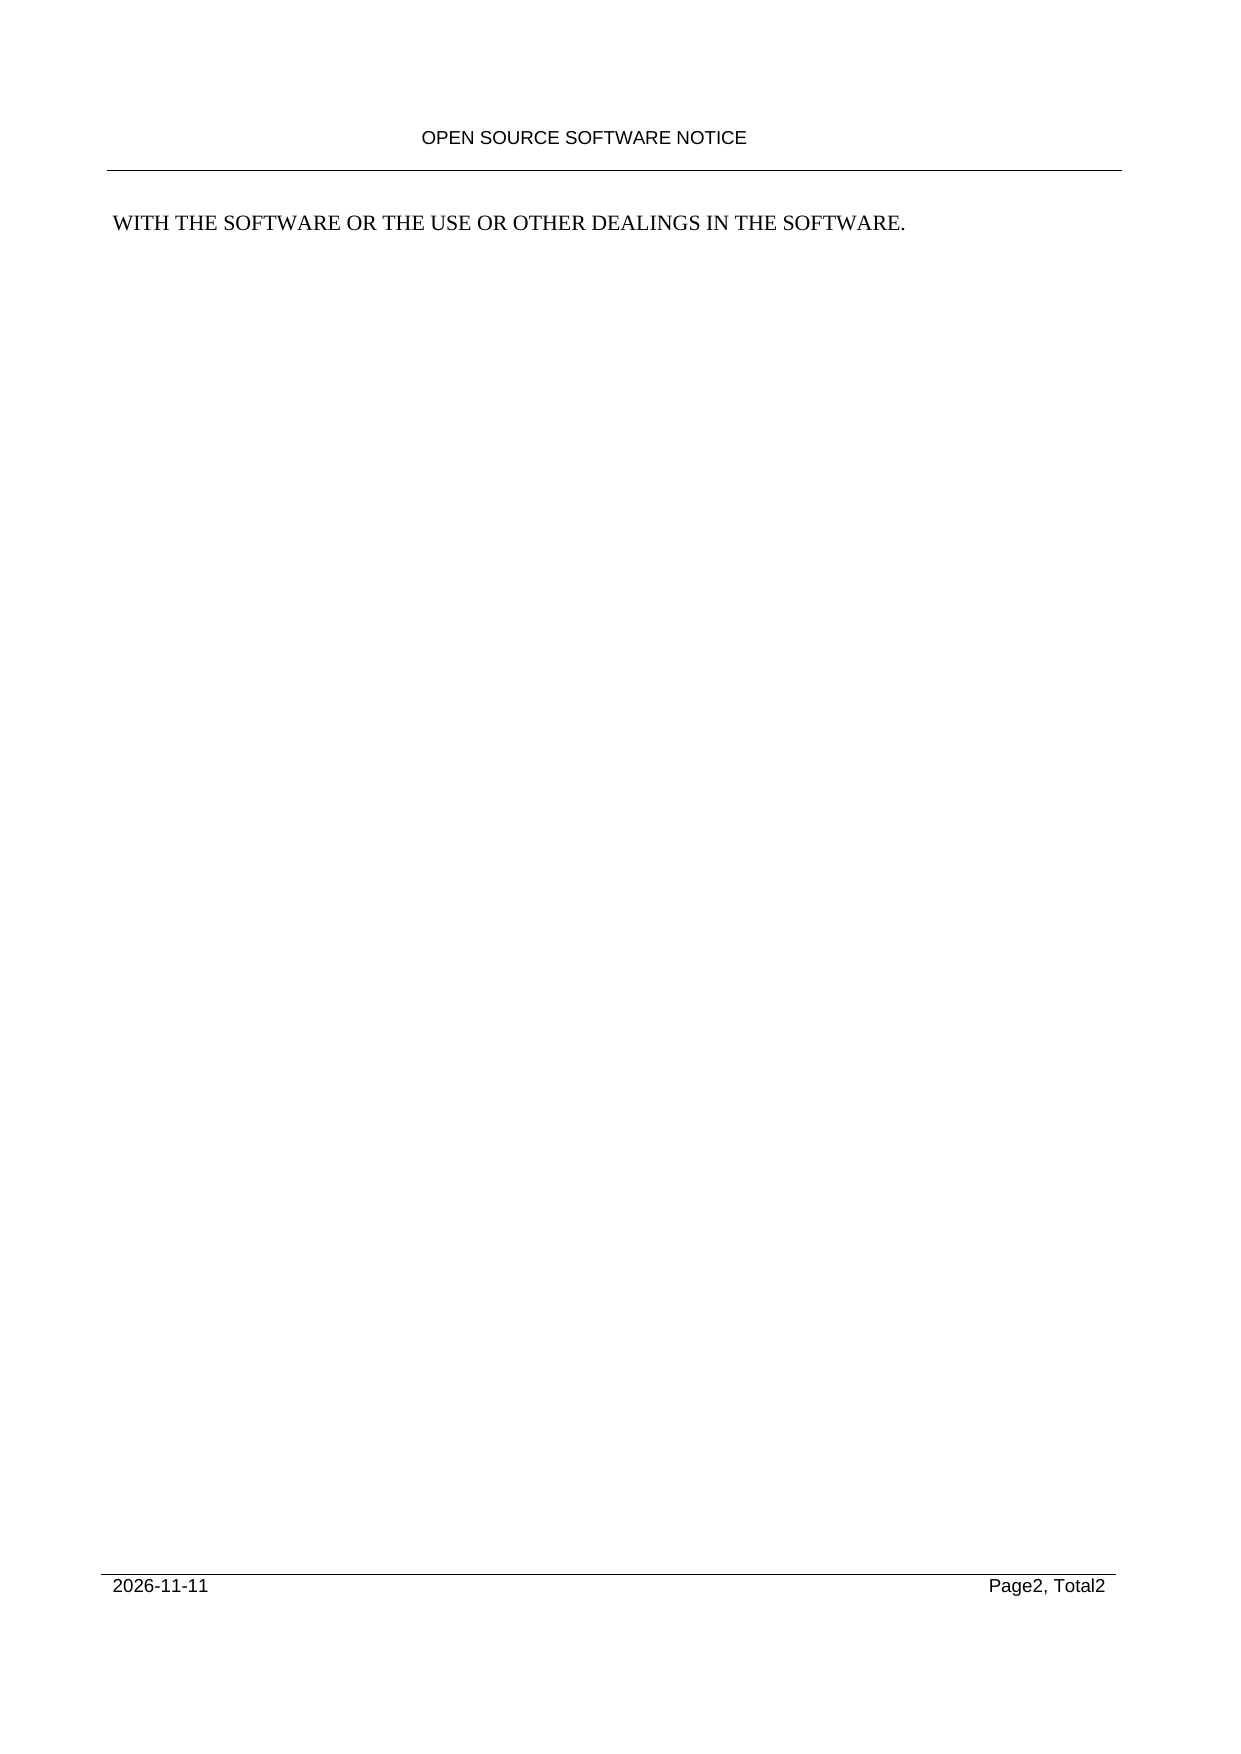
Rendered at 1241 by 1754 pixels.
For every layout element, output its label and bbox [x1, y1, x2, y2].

text [112, 206, 1128, 239]
